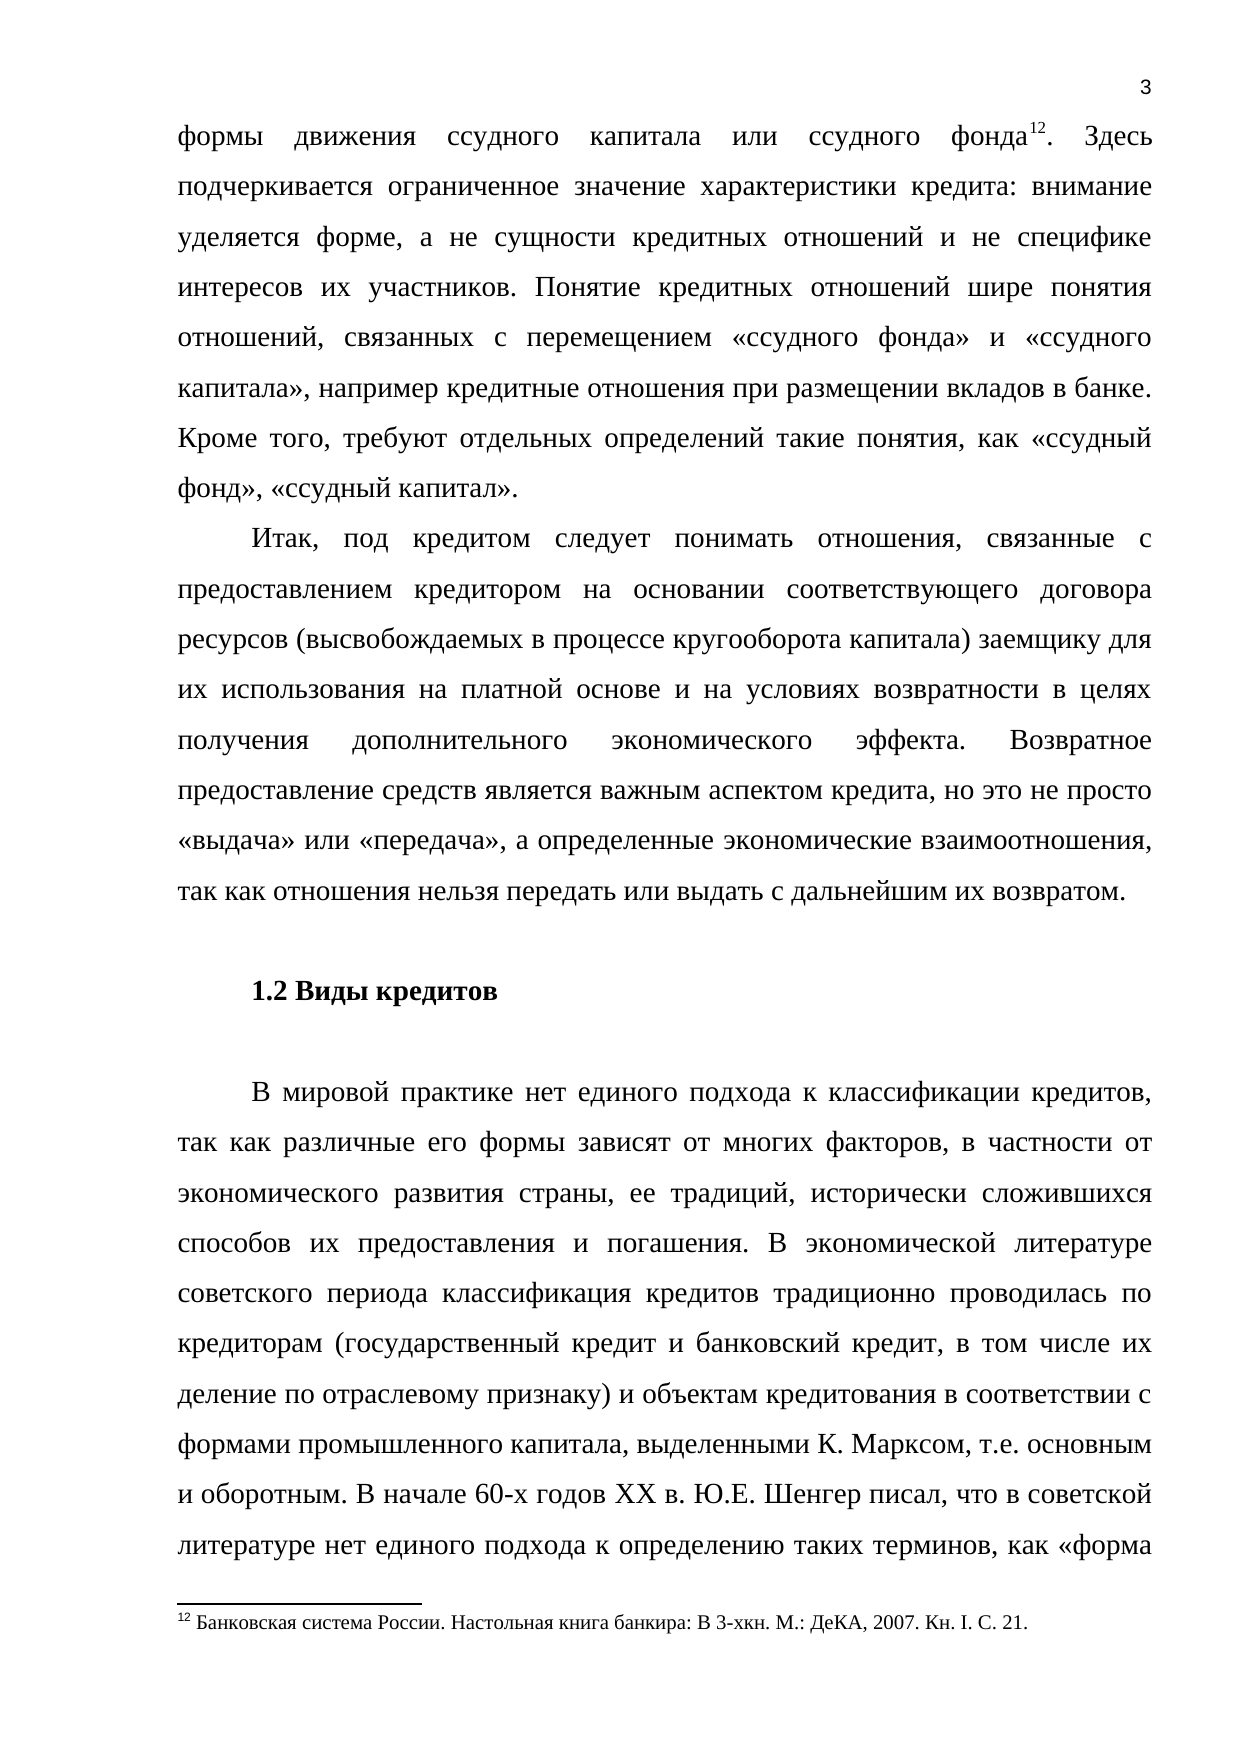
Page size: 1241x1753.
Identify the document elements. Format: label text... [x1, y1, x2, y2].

text Итак, под кредитом следует понимать отношения, связанные с предоставлением кредитором на основании соответствующего договора ресурсов (высвобождаемых в процессе кругооборота капитала) заемщику для их использования на платной основе и на условиях возвратности в целях получения дополнительного экономического эффекта. Возвратное предоставление средств является важным аспектом кредита, но это не просто «выдача» или «передача», а определенные экономические взаимоотношения, так как отношения нельзя передать или выдать с дальнейшим их возвратом. [177, 521, 1153, 906]
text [177, 1074, 1153, 1560]
text 1.2 Виды кредитов [177, 973, 1153, 1007]
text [177, 118, 1153, 504]
